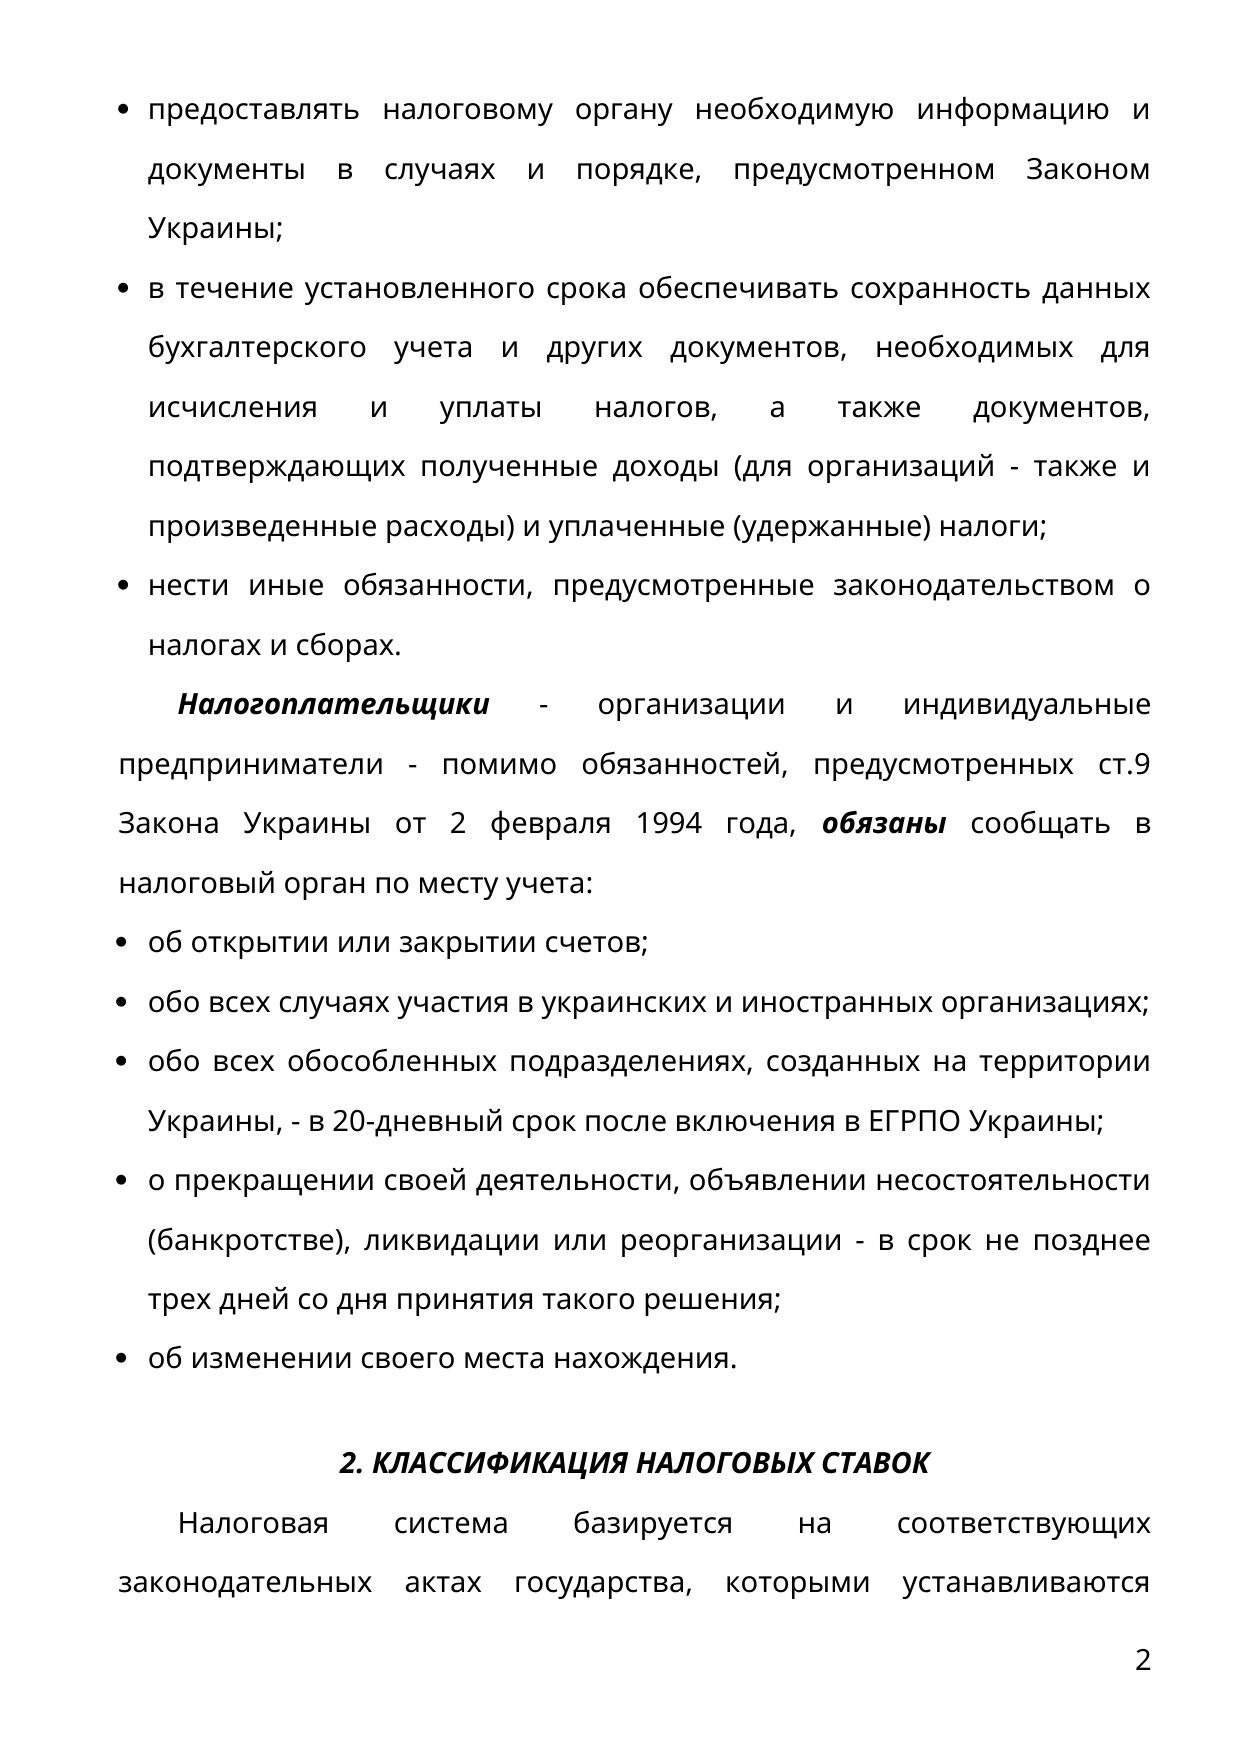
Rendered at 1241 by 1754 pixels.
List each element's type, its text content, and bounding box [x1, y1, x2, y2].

list нести иные обязанности, предусмотренные законодательством о налогах и сборах. [118, 564, 1152, 664]
list в течение установленного срока обеспечивать сохранность данных бухгалтерского учета и других документов, необходимых для исчисления и уплаты налогов, а также документов, подтверждающих полученные доходы (для организаций - также и произведенные расходы) и уплаченные (удержанные) налоги; [118, 267, 1152, 545]
list об изменении своего места нахождения. [116, 1338, 1152, 1377]
text 2. КЛАССИФИКАЦИЯ НАЛОГОВЫХ СТАВОК [118, 1443, 1152, 1482]
list предоставлять налоговому органу необходимую информацию и документы в случаях и порядке, предусмотренном Законом Украины; [118, 89, 1152, 247]
list о прекращении своей деятельности, объявлении несостоятельности (банкротстве), ликвидации или реорганизации - в срок не позднее трех дней со дня принятия такого решения; [116, 1159, 1152, 1318]
text Налогоплательщики - организации и индивидуальные предприниматели - помимо обязанностей, предусмотренных ст.9 Закона Украины от 2 февраля 1994 года, обязаны сообщать в налоговый орган по месту учета: [118, 683, 1152, 902]
list обо всех случаях участия в украинских и иностранных организациях; [116, 981, 1152, 1021]
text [118, 1502, 1152, 1601]
list обо всех обособленных подразделениях, созданных на территории Украины, - в 20-дневный срок после включения в ЕГРПО Украины; [116, 1040, 1152, 1139]
list об открытии или закрытии счетов; [116, 921, 1152, 961]
